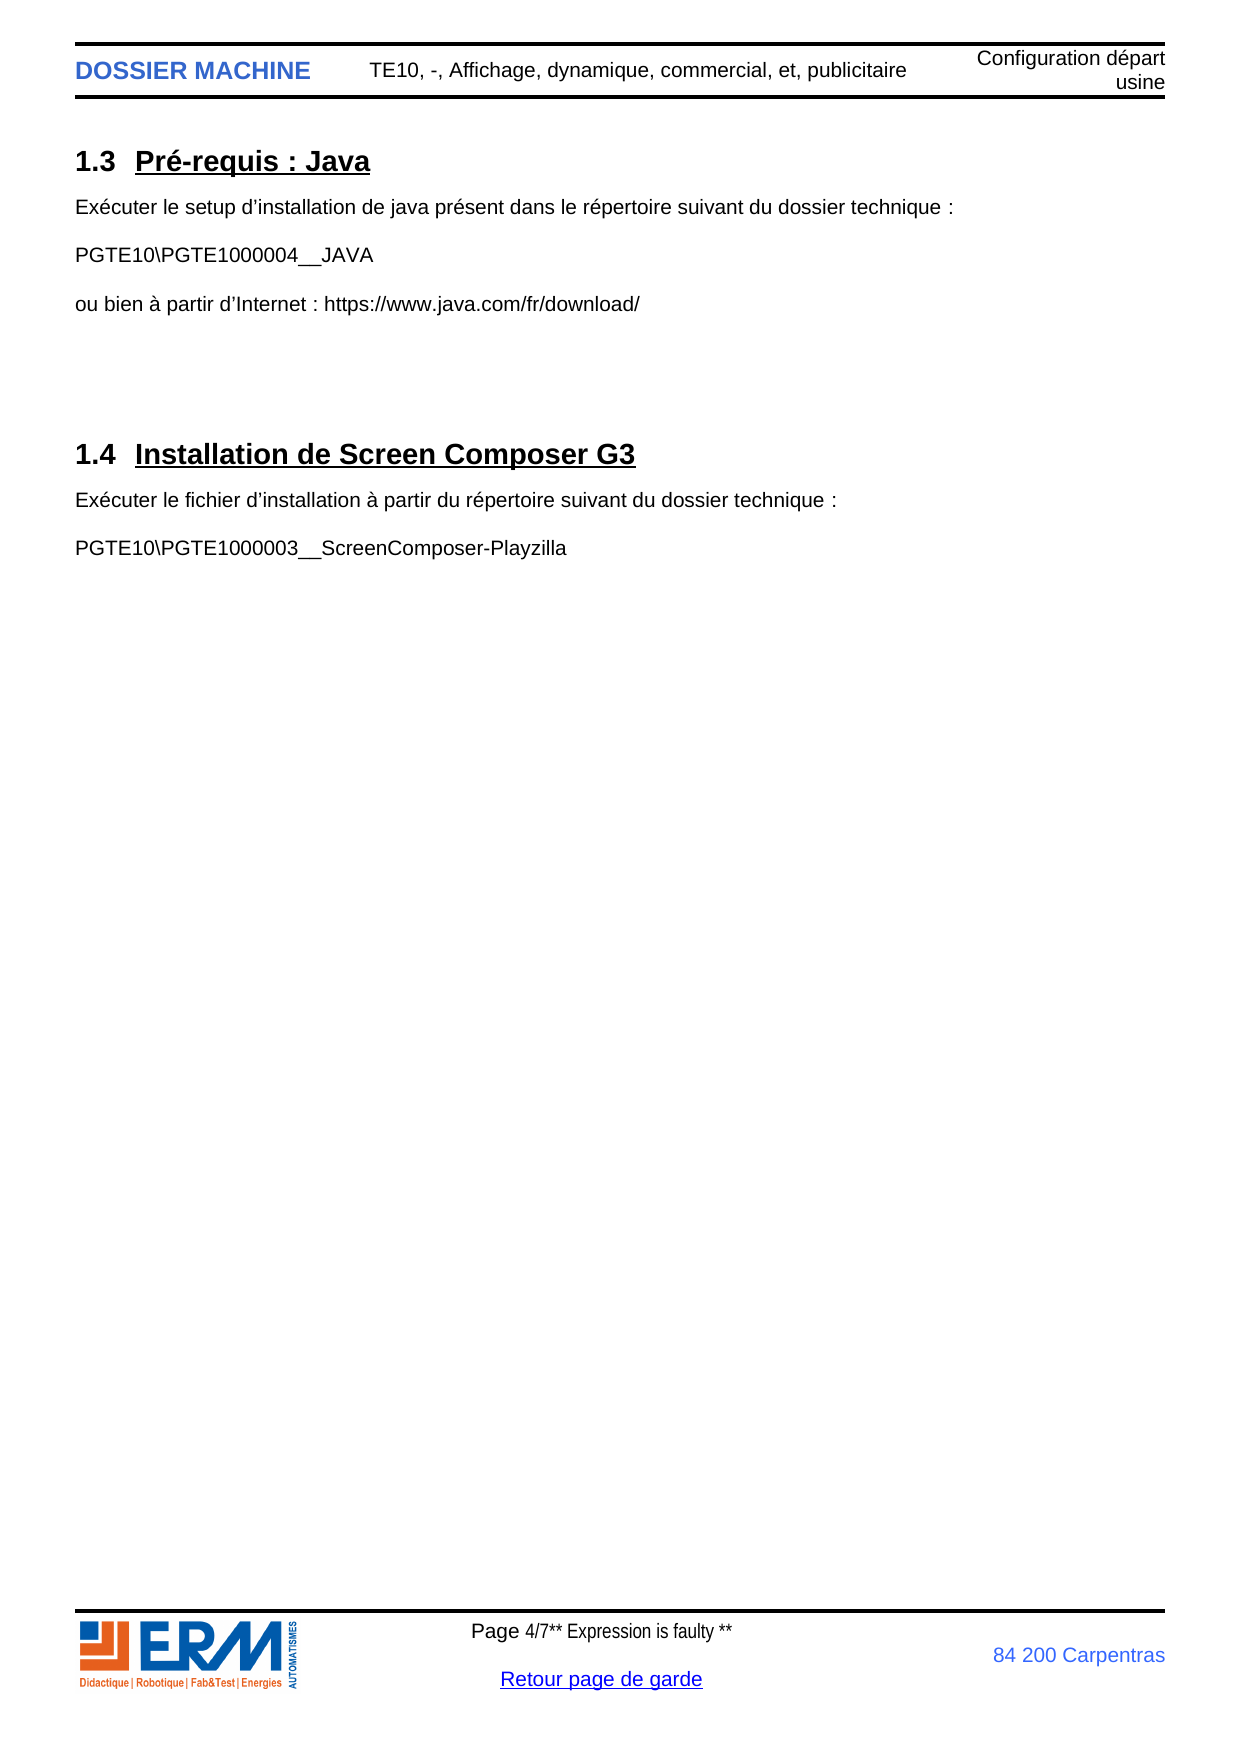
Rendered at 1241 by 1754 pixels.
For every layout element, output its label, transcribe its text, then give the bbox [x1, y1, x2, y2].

text PGTE10\PGTE1000003__ScreenComposer-Playzilla [75, 536, 1165, 560]
text Exécuter le setup d’installation de java présent dans le répertoire suivant du dossier technique : [75, 195, 1165, 219]
subtitle Installation de Screen Composer G3 [75, 437, 1165, 470]
text ou bien à partir d’Internet : https://www.java.com/fr/download/ [75, 292, 1165, 316]
text PGTE10\PGTE1000004__JAVA [75, 243, 1165, 267]
text Exécuter le fichier d’installation à partir du répertoire suivant du dossier technique : [75, 488, 1165, 512]
subtitle Pré-requis : Java [75, 144, 1165, 177]
